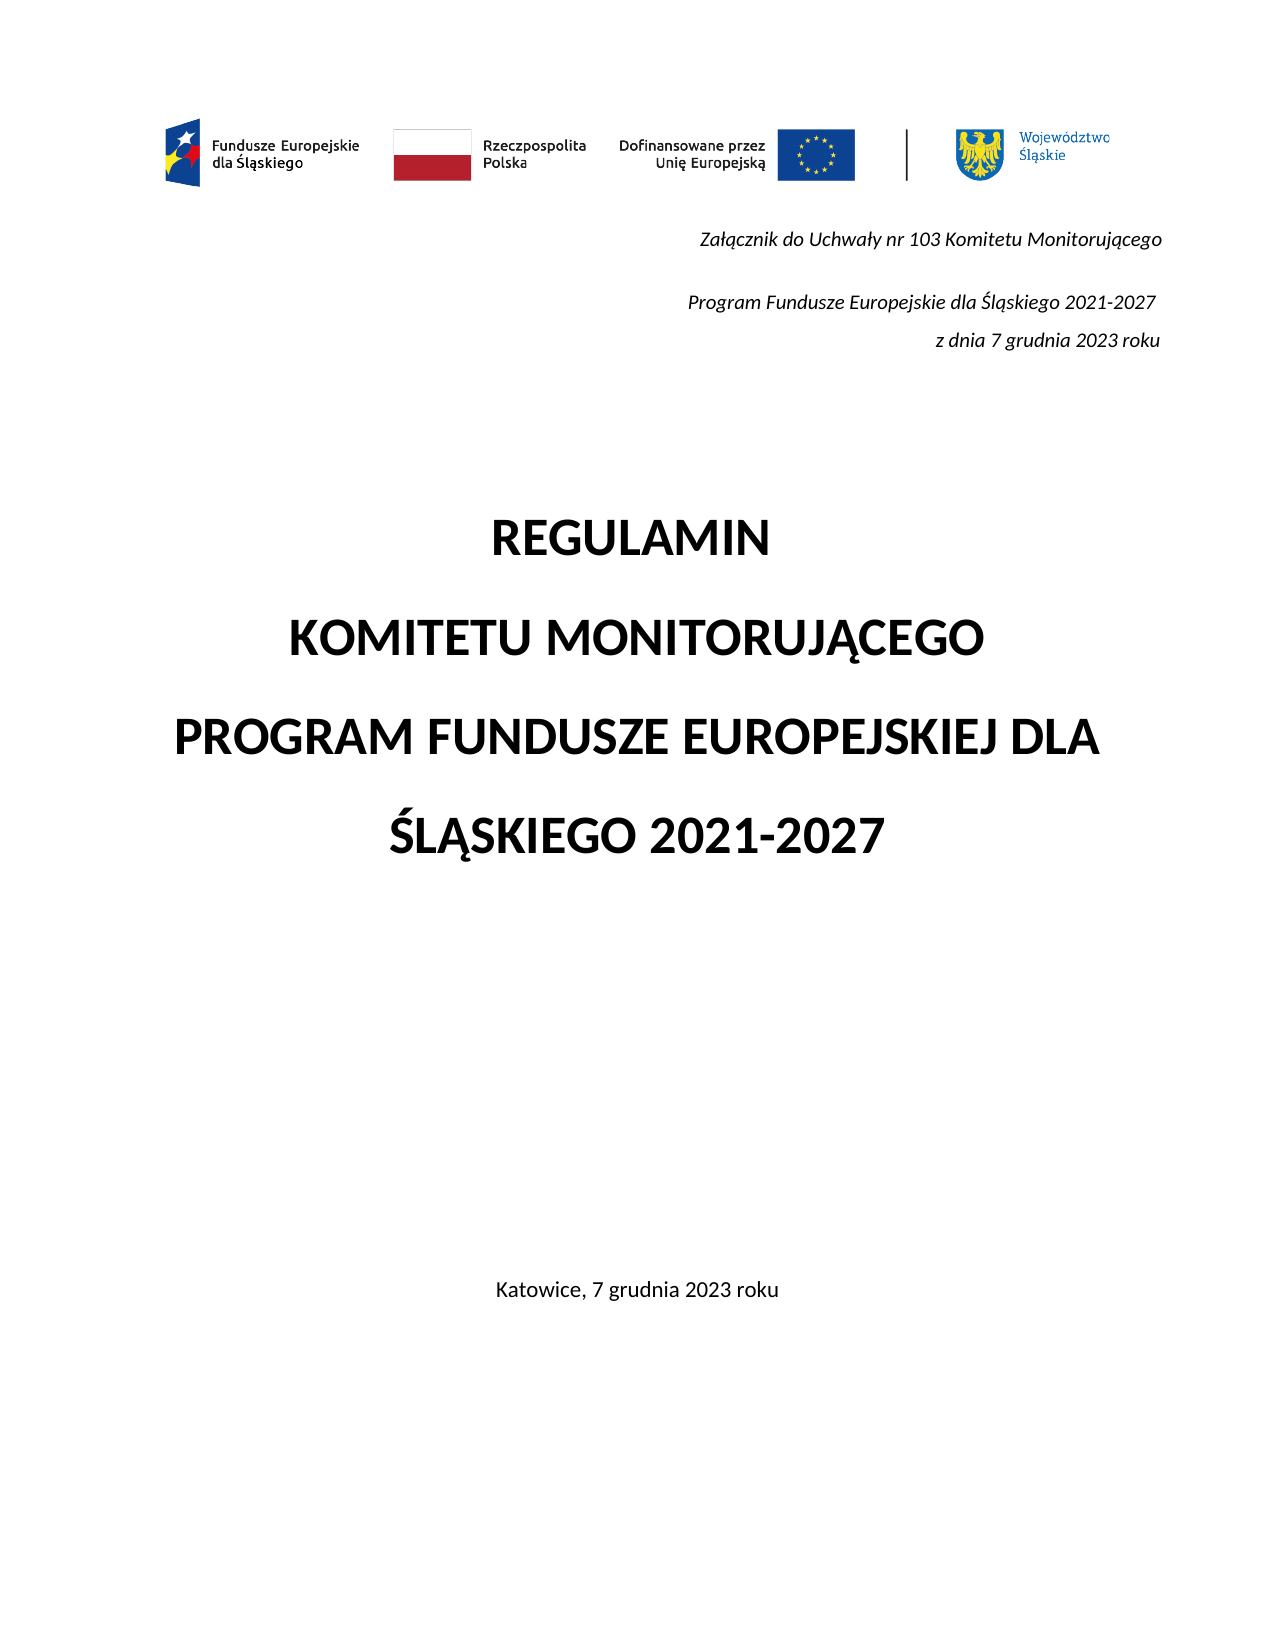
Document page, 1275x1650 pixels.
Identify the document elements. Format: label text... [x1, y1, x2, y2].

picture [165, 118, 1110, 187]
text Program Fundusze Europejskie dla Śląskiego 2021-2027 z dnia 7 grudnia 2023 roku [112, 289, 1162, 353]
text Katowice, 7 grudnia 2023 roku [112, 1275, 1162, 1303]
title REGULAMIN KOMITETU MONITORUJĄCEGO PROGRAM FUNDUSZE EUROPEJSKIEJ DLA ŚLĄSKIEGO 2021-2027 [112, 503, 1162, 867]
text Załącznik do Uchwały nr 103 Komitetu Monitorującego [112, 226, 1162, 252]
